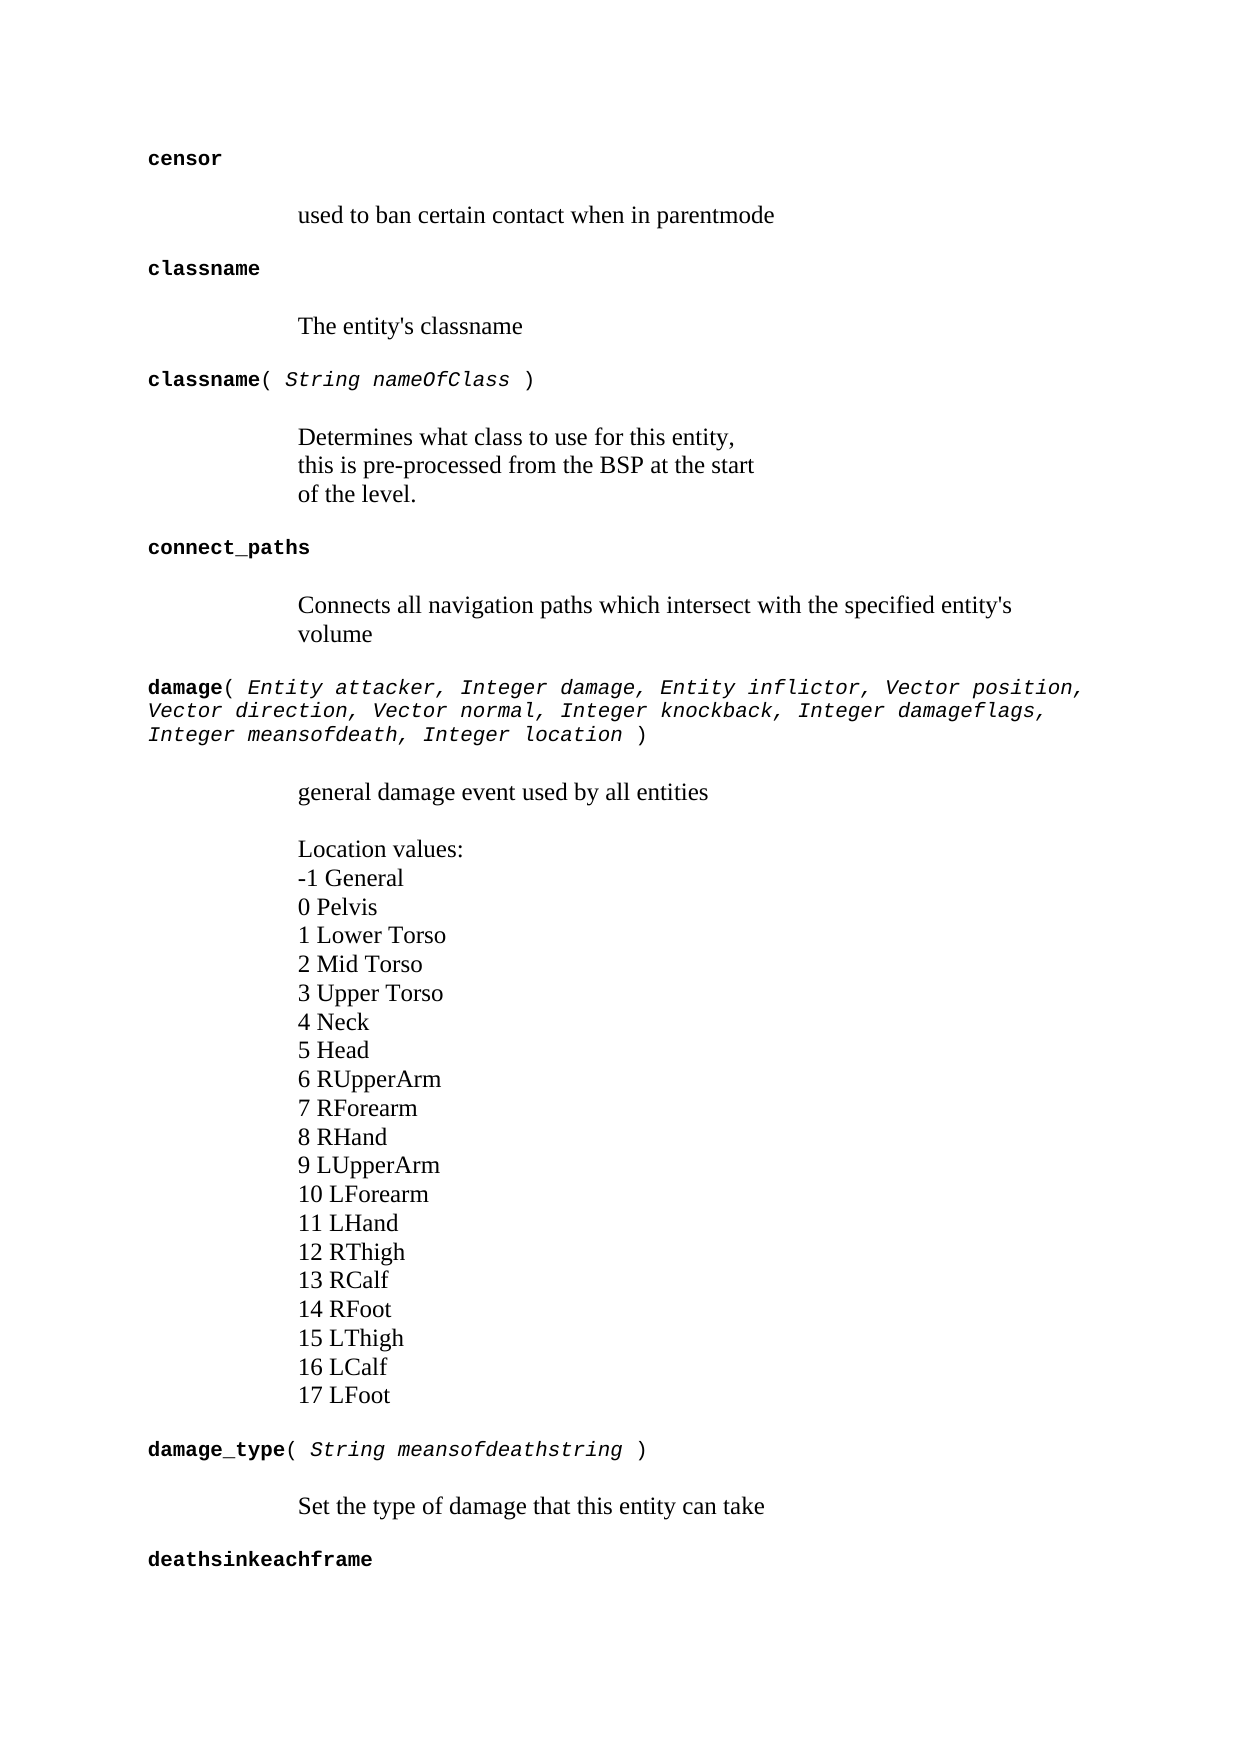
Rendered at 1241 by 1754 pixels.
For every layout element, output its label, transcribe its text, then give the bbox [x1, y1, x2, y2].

text Set the type of damage that this entity can take [298, 1491, 1093, 1520]
text classname( String nameOfClass ) [148, 369, 1093, 393]
text connect_paths [148, 537, 1093, 561]
text Determines what class to use for this entity, this is pre-processed from the BSP at the start of the level. [298, 422, 1093, 508]
text The entity's classname [298, 311, 1093, 340]
text Connects all navigation paths which intersect with the specified entity's volume [298, 590, 1093, 648]
text censor [148, 148, 1093, 171]
text classname [148, 258, 1093, 282]
text general damage event used by all entities Location values: -1 General 0 Pelvis 1 Lower Torso 2 Mid Torso 3 Upper Torso 4 Neck 5 Head 6 RUpperArm 7 RForearm 8 RHand 9 LUpperArm 10 LForearm 11 LHand 12 RThigh 13 RCalf 14 RFoot 15 LThigh 16 LCalf 17 LFoot [298, 777, 1093, 1409]
text deathsinkeachframe [148, 1549, 1093, 1573]
text used to ban certain contact when in parentmode [298, 200, 1093, 229]
text damage_type( String meansofdeathstring ) [148, 1438, 1093, 1462]
text damage( Entity attacker, Integer damage, Entity inflictor, Vector position, Vector direction, Vector normal, Integer knockback, Integer damageflags, Integer meansofdeath, Integer location ) [148, 677, 1093, 748]
